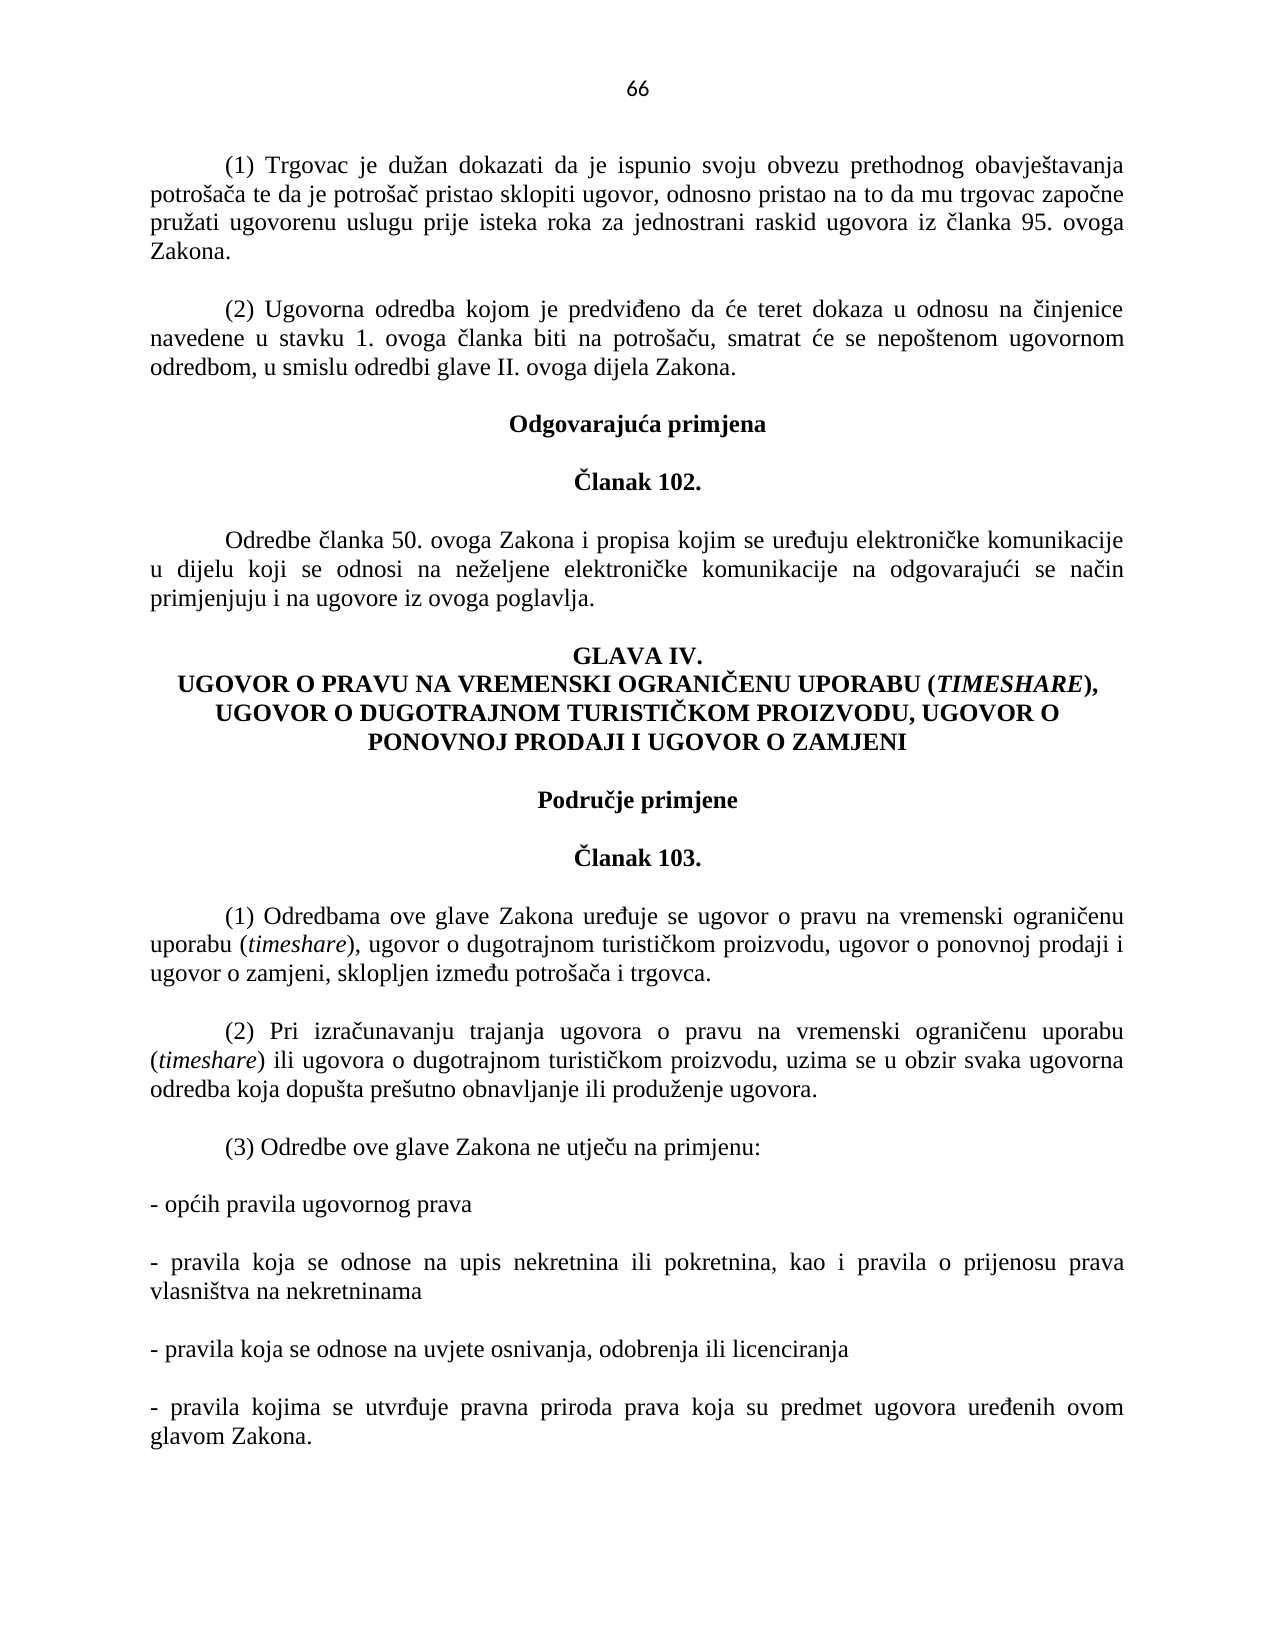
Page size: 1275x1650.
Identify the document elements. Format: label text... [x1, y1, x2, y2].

text Područje primjene [150, 785, 1125, 814]
text - općih pravila ugovornog prava [150, 1189, 1125, 1218]
text (2) Ugovorna odredba kojom je predviđeno da će teret dokaza u odnosu na činjenice navedene u stavku 1. ovoga članka biti na potrošaču, smatrat će se nepoštenom ugovornom odredbom, u smislu odredbi glave II. ovoga dijela Zakona. [150, 294, 1125, 380]
text - pravila koja se odnose na upis nekretnina ili pokretnina, kao i pravila o prijenosu prava vlasništva na nekretninama [150, 1247, 1125, 1305]
text (2) Pri izračunavanju trajanja ugovora o pravu na vremenski ograničenu uporabu (timeshare) ili ugovora o dugotrajnom turističkom proizvodu, uzima se u obzir svaka ugovorna odredba koja dopušta prešutno obnavljanje ili produženje ugovora. [150, 1016, 1125, 1102]
text GLAVA IV. UGOVOR O PRAVU NA VREMENSKI OGRANIČENU UPORABU (TIMESHARE), UGOVOR O DUGOTRAJNOM TURISTIČKOM PROIZVODU, UGOVOR O PONOVNOJ PRODAJI I UGOVOR O ZAMJENI [150, 641, 1125, 756]
text (1) Odredbama ove glave Zakona uređuje se ugovor o pravu na vremenski ograničenu uporabu (timeshare), ugovor o dugotrajnom turističkom proizvodu, ugovor o ponovnoj prodaji i ugovor o zamjeni, sklopljen između potrošača i trgovca. [150, 901, 1125, 987]
text Odgovarajuća primjena [150, 409, 1125, 438]
text Odredbe članka 50. ovoga Zakona i propisa kojim se uređuju elektroničke komunikacije u dijelu koji se odnosi na neželjene elektroničke komunikacije na odgovarajući se način primjenjuju i na ugovore iz ovoga poglavlja. [150, 525, 1125, 612]
text Članak 102. [150, 467, 1125, 496]
text Članak 103. [150, 843, 1125, 872]
text - pravila koja se odnose na uvjete osnivanja, odobrenja ili licenciranja [150, 1334, 1125, 1363]
text - pravila kojima se utvrđuje pravna priroda prava koja su predmet ugovora uređenih ovom glavom Zakona. [150, 1392, 1125, 1449]
text (1) Trgovac je dužan dokazati da je ispunio svoju obvezu prethodnog obavještavanja potrošača te da je potrošač pristao sklopiti ugovor, odnosno pristao na to da mu trgovac započne pružati ugovorenu uslugu prije isteka roka za jednostrani raskid ugovora iz članka 95. ovoga Zakona. [150, 150, 1125, 265]
text (3) Odredbe ove glave Zakona ne utječu na primjenu: [150, 1132, 1125, 1160]
